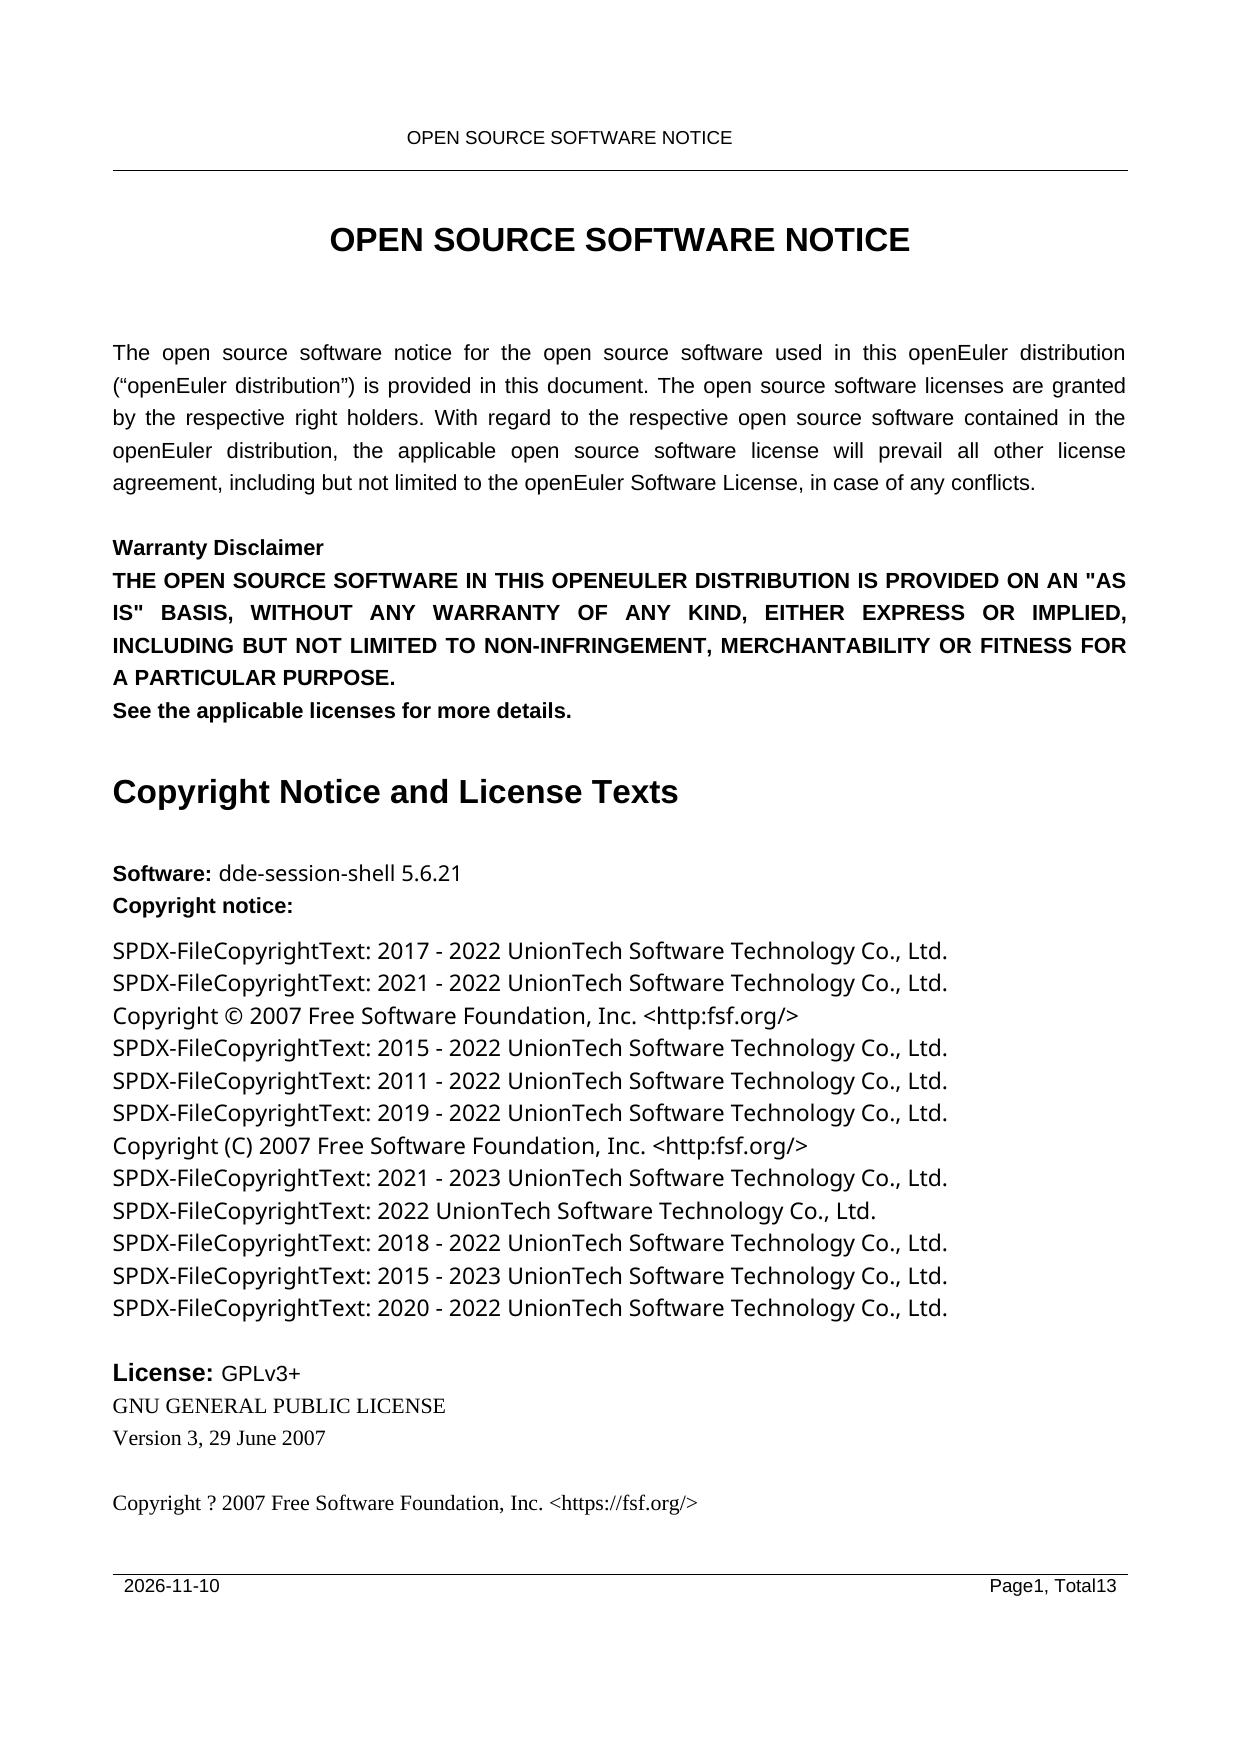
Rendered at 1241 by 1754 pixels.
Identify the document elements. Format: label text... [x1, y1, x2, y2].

title Software: dde-session-shell 5.6.21 [112, 856, 1128, 889]
text Warranty Disclaimer [112, 531, 1128, 564]
text SPDX-FileCopyrightText: 2017 - 2022 UnionTech Software Technology Co., Ltd. SPDX-FileCopyrightText: 2021 - 2022 UnionTech Software Technology Co., Ltd. Copyright © 2007 Free Software Foundation, Inc. <http:fsf.org/> SPDX-FileCopyrightText: 2015 - 2022 UnionTech Software Technology Co., Ltd. SPDX-FileCopyrightText: 2011 - 2022 UnionTech Software Technology Co., Ltd. SPDX-FileCopyrightText: 2019 - 2022 UnionTech Software Technology Co., Ltd. Copyright (C) 2007 Free Software Foundation, Inc. <http:fsf.org/> SPDX-FileCopyrightText: 2021 - 2023 UnionTech Software Technology Co., Ltd. SPDX-FileCopyrightText: 2022 UnionTech Software Technology Co., Ltd. SPDX-FileCopyrightText: 2018 - 2022 UnionTech Software Technology Co., Ltd. SPDX-FileCopyrightText: 2015 - 2023 UnionTech Software Technology Co., Ltd. SPDX-FileCopyrightText: 2020 - 2022 UnionTech Software Technology Co., Ltd. [112, 934, 1128, 1356]
text License: GPLv3+ [112, 1356, 1128, 1389]
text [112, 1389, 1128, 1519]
text The open source software notice for the open source software used in this openEuler distribution (“openEuler distribution”) is provided in this document. The open source software licenses are granted by the respective right holders. With regard to the respective open source software contained in the openEuler distribution, the applicable open source software license will prevail all other license agreement, including but not limited to the openEuler Software License, in case of any conflicts. [112, 336, 1128, 499]
text THE OPEN SOURCE SOFTWARE IN THIS OPENEULER DISTRIBUTION IS PROVIDED ON AN "AS IS" BASIS, WITHOUT ANY WARRANTY OF ANY KIND, EITHER EXPRESS OR IMPLIED, INCLUDING BUT NOT LIMITED TO NON-INFRINGEMENT, MERCHANTABILITY OR FITNESS FOR A PARTICULAR PURPOSE. See the applicable licenses for more details. [112, 564, 1128, 726]
text Copyright Notice and License Texts [112, 759, 1128, 824]
text Copyright notice: [112, 889, 1128, 921]
text OPEN SOURCE SOFTWARE NOTICE [112, 206, 1128, 271]
